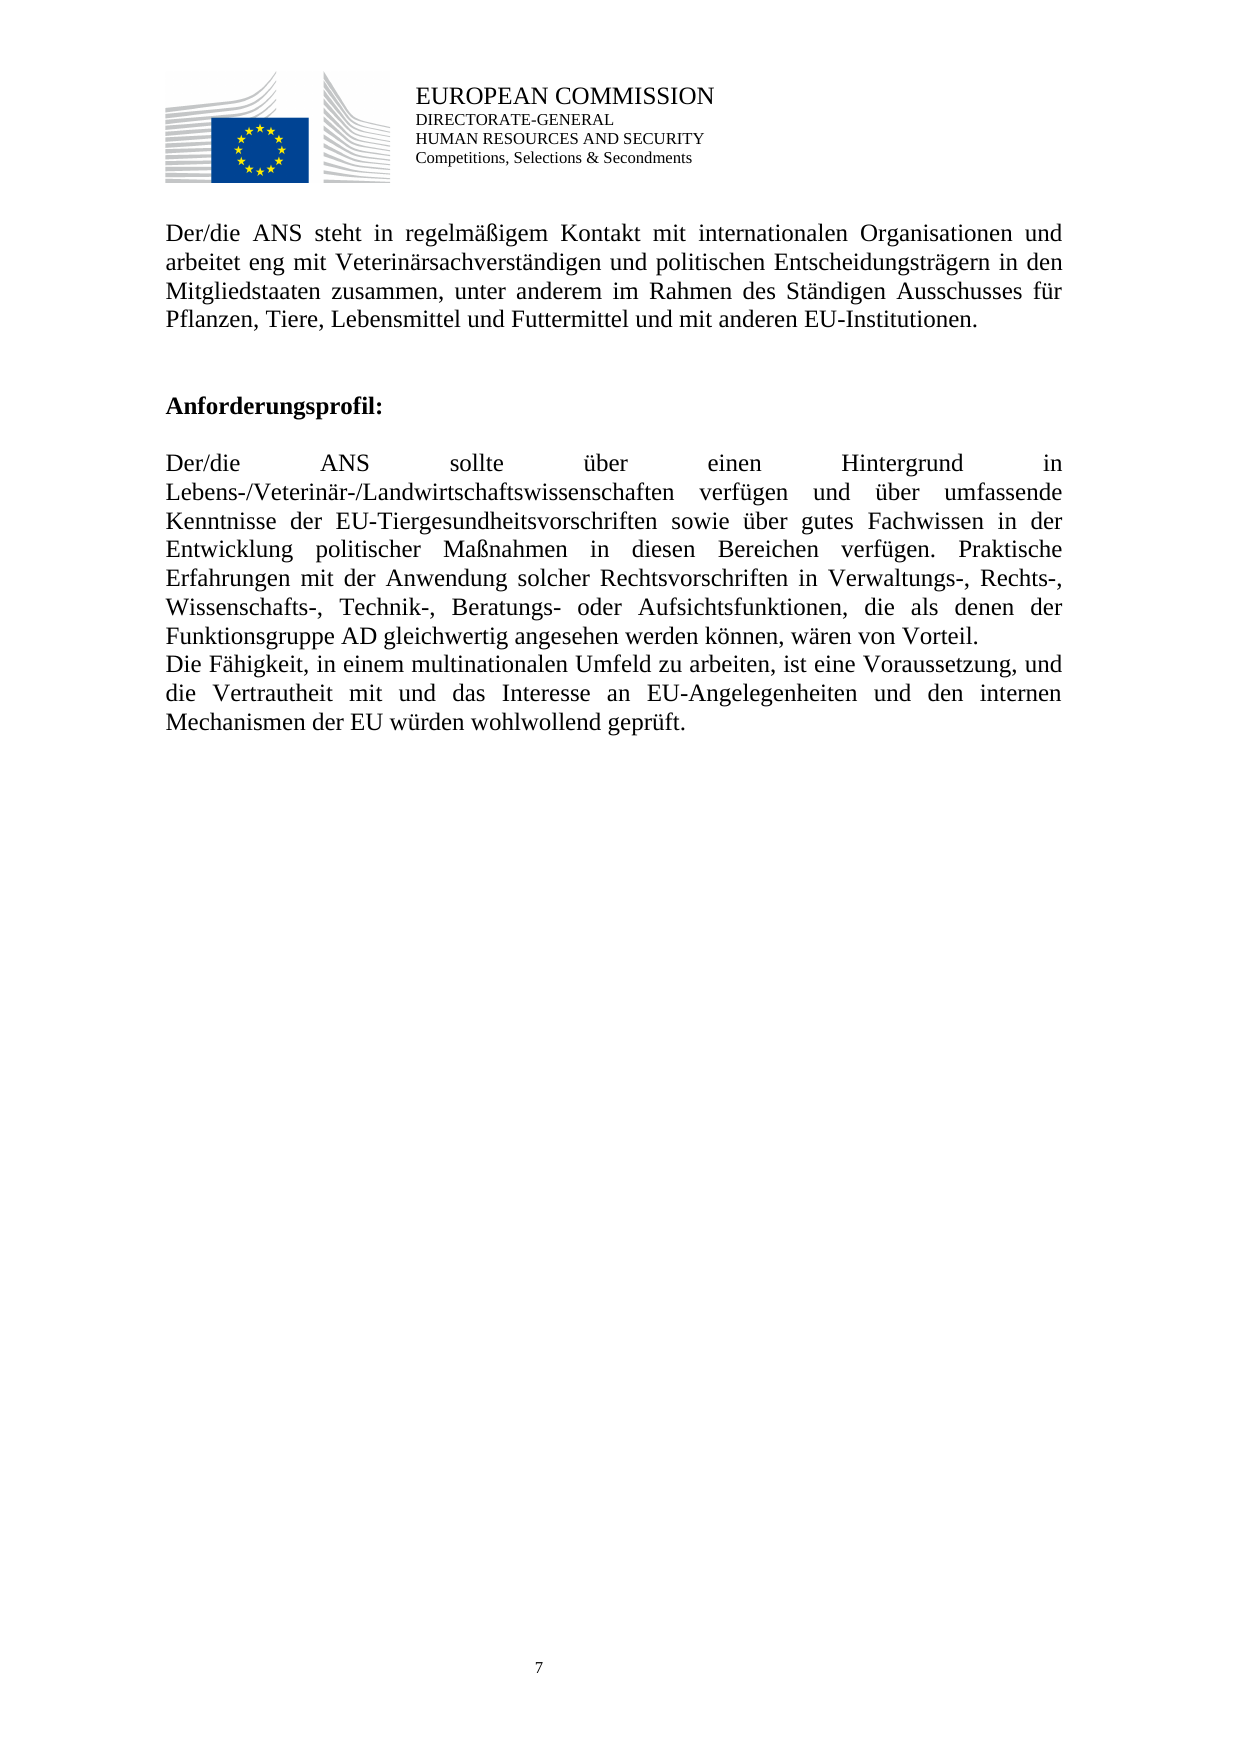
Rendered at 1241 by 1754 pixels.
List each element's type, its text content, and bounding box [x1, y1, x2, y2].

text Der/die ANS steht in regelmäßigem Kontakt mit internationalen Organisationen und arbeitet eng mit Veterinärsachverständigen und politischen Entscheidungsträgern in den Mitgliedstaaten zusammen, unter anderem im Rahmen des Ständigen Ausschusses für Pflanzen, Tiere, Lebensmittel und Futtermittel und mit anderen EU-Institutionen. [165, 134, 1063, 333]
picture [165, 71, 391, 183]
text Anforderungsprofil: [165, 391, 1063, 419]
text Die Fähigkeit, in einem multinationalen Umfeld zu arbeiten, ist eine Voraussetzung, und die Vertrautheit mit und das Interesse an EU-Angelegenheiten und den internen Mechanismen der EU würden wohlwollend geprüft. [165, 649, 1063, 736]
text Der/die ANS sollte über einen Hintergrund in Lebens-/Veterinär-/Landwirtschaftswissenschaften verfügen und über umfassende Kenntnisse der EU-Tiergesundheitsvorschriften sowie über gutes Fachwissen in der Entwicklung politischer Maßnahmen in diesen Bereichen verfügen. Praktische Erfahrungen mit der Anwendung solcher Rechtsvorschriften in Verwaltungs-, Rechts-, Wissenschafts-, Technik-, Beratungs- oder Aufsichtsfunktionen, die als denen der Funktionsgruppe AD gleichwertig angesehen werden können, wären von Vorteil. [165, 448, 1063, 649]
